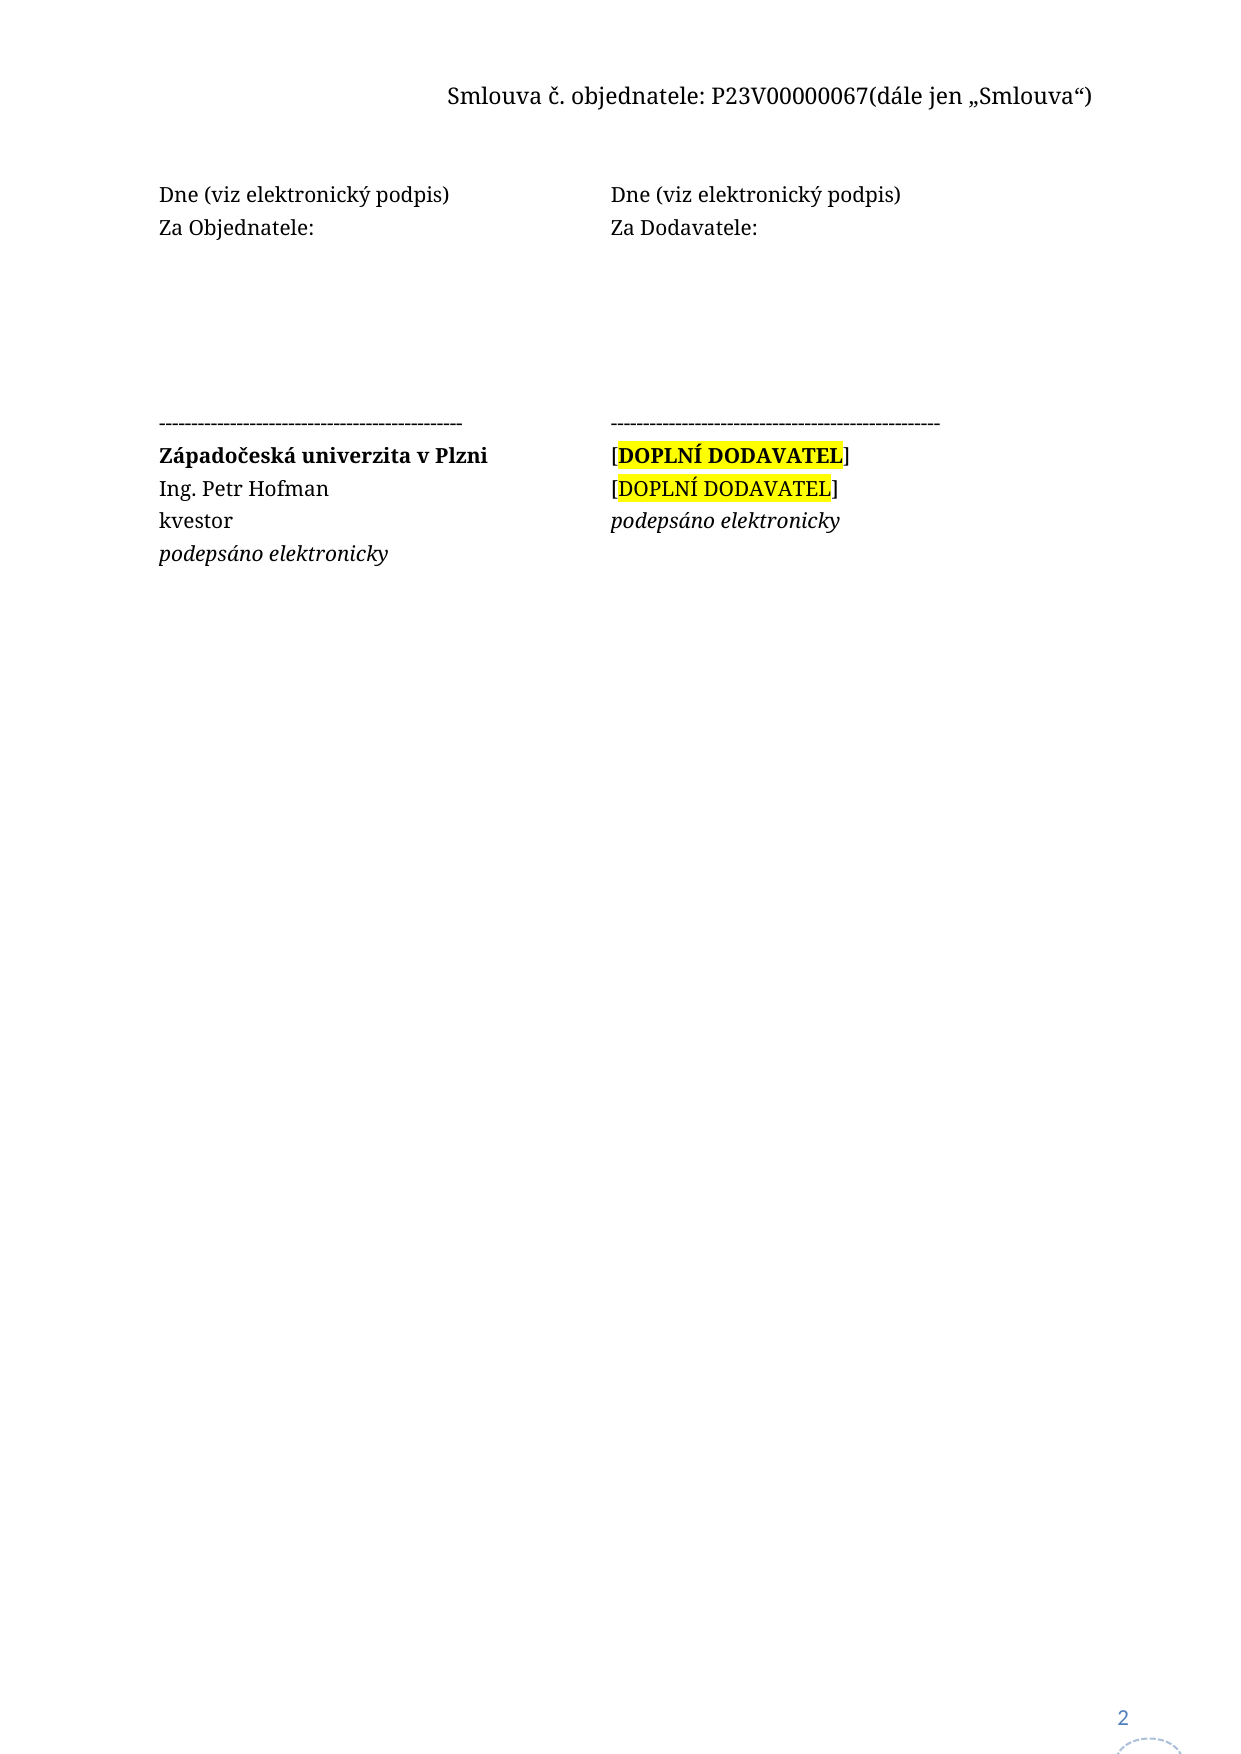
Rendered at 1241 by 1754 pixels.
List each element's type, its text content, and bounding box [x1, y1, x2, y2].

table_header Dne (viz elektronický podpis) Za Objednatele: ----------------------------------------------- Západočeská univerzita v Plzni Ing. Petr Hofman kvestor podepsáno elektronicky [148, 180, 599, 571]
table_header Dne (viz elektronický podpis) Za Dodavatele: --------------------------------------------------- [DOPLNÍ DODAVATEL] [DOPLNÍ DODAVATEL] podepsáno elektronicky [599, 180, 1051, 571]
